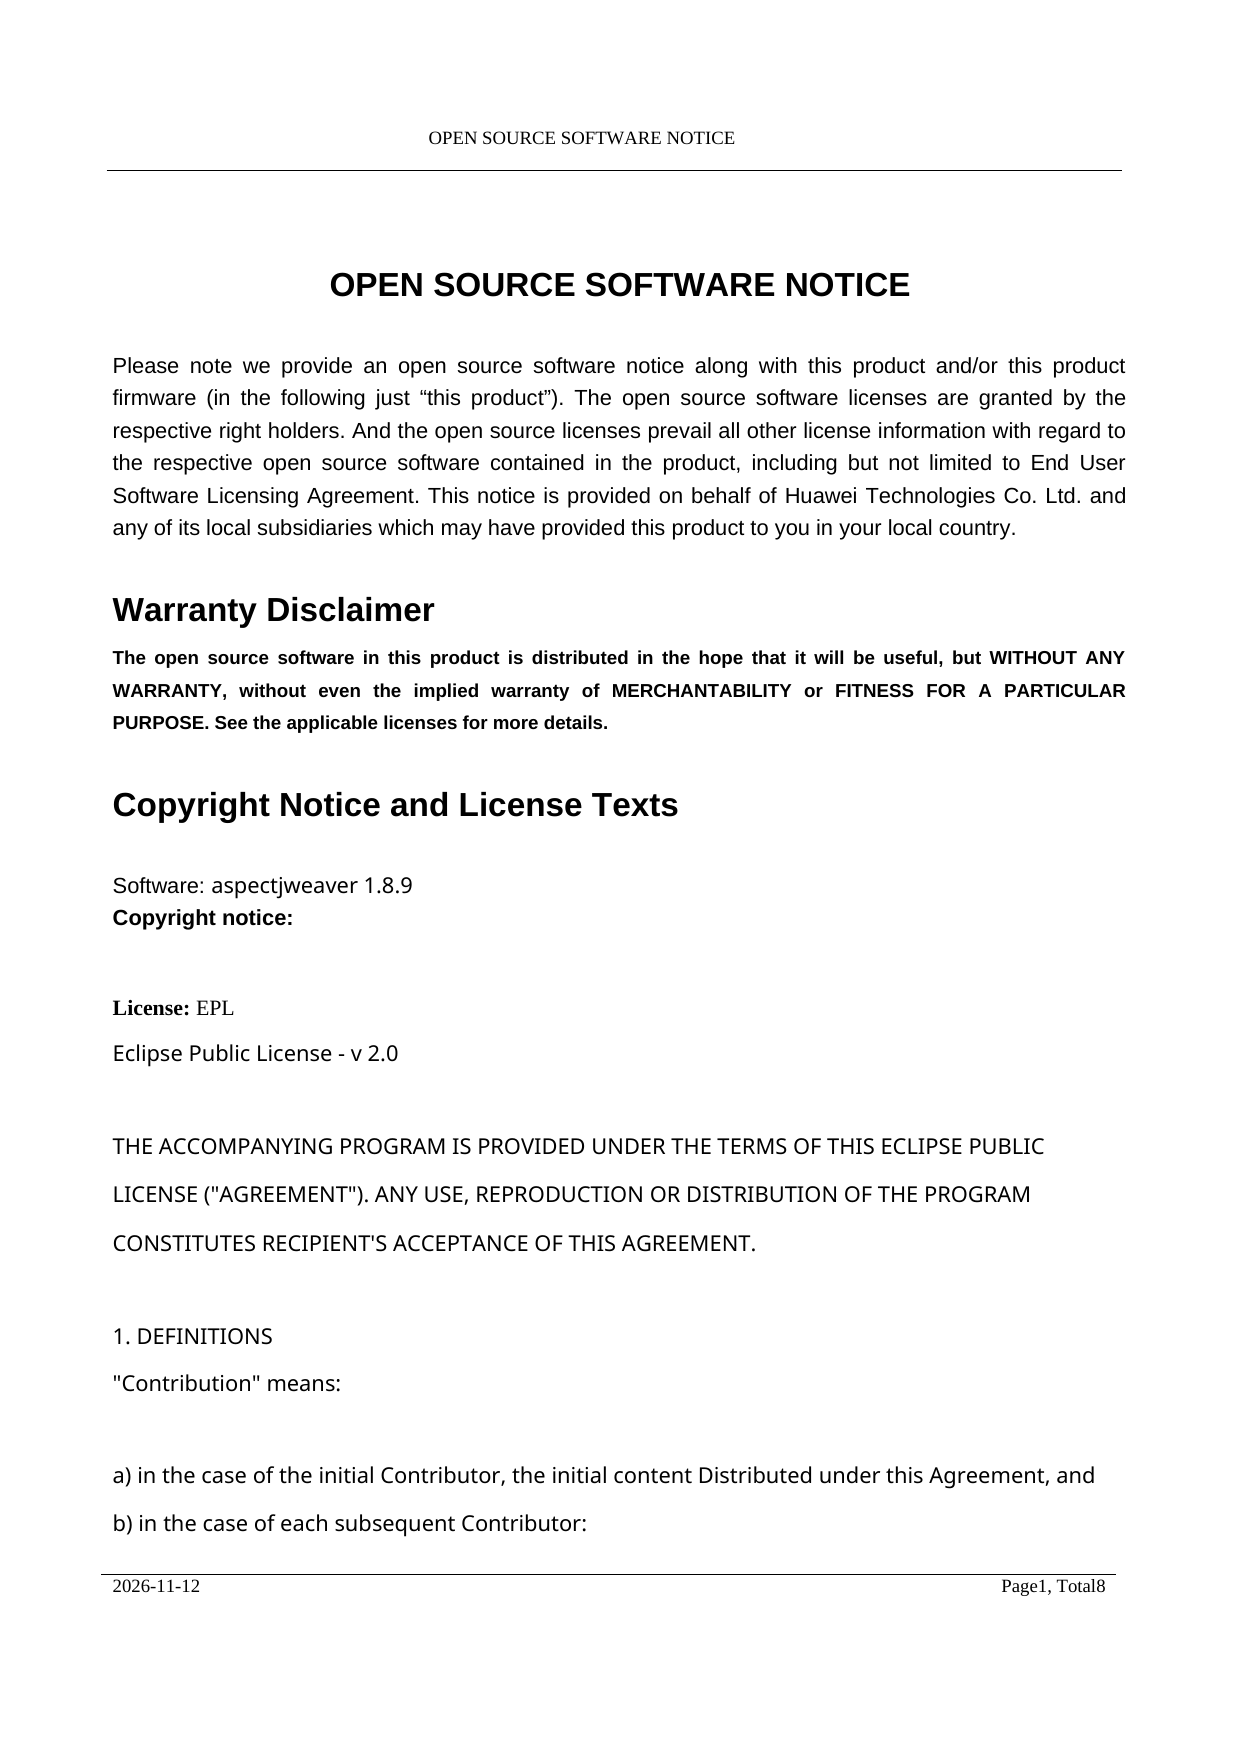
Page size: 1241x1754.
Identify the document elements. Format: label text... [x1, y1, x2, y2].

text Software: aspectjweaver 1.8.9 [112, 869, 1128, 901]
text Copyright Notice and License Texts [112, 771, 1128, 836]
text Eclipse Public License - v 2.0 [112, 1037, 1128, 1069]
text Warranty Disclaimer [112, 576, 1128, 641]
text THE ACCOMPANYING PROGRAM IS PROVIDED UNDER THE TERMS OF THIS ECLIPSE PUBLIC LICENSE ("AGREEMENT"). ANY USE, REPRODUCTION OR DISTRIBUTION OF THE PROGRAM CONSTITUTES RECIPIENT'S ACCEPTANCE OF THIS AGREEMENT. [112, 1129, 1128, 1259]
text "Contribution" means: [112, 1367, 1128, 1399]
text 1. DEFINITIONS [112, 1319, 1128, 1352]
text OPEN SOURCE SOFTWARE NOTICE [112, 251, 1128, 316]
text License: EPL [112, 992, 1128, 1024]
text Copyright notice: [112, 901, 1128, 934]
text b) in the case of each subsequent Contributor: [112, 1507, 1128, 1539]
text The open source software in this product is distributed in the hope that it will be useful, but WITHOUT ANY WARRANTY, without even the implied warranty of MERCHANTABILITY or FITNESS FOR A PARTICULAR PURPOSE. See the applicable licenses for more details. [112, 641, 1128, 739]
text a) in the case of the initial Contributor, the initial content Distributed under this Agreement, and [112, 1459, 1128, 1492]
text Please note we provide an open source software notice along with this product and/or this product firmware (in the following just “this product”). The open source software licenses are granted by the respective right holders. And the open source licenses prevail all other license information with regard to the respective open source software contained in the product, including but not limited to End User Software Licensing Agreement. This notice is provided on behalf of Huawei Technologies Co. Ltd. and any of its local subsidiaries which may have provided this product to you in your local country. [112, 349, 1128, 544]
